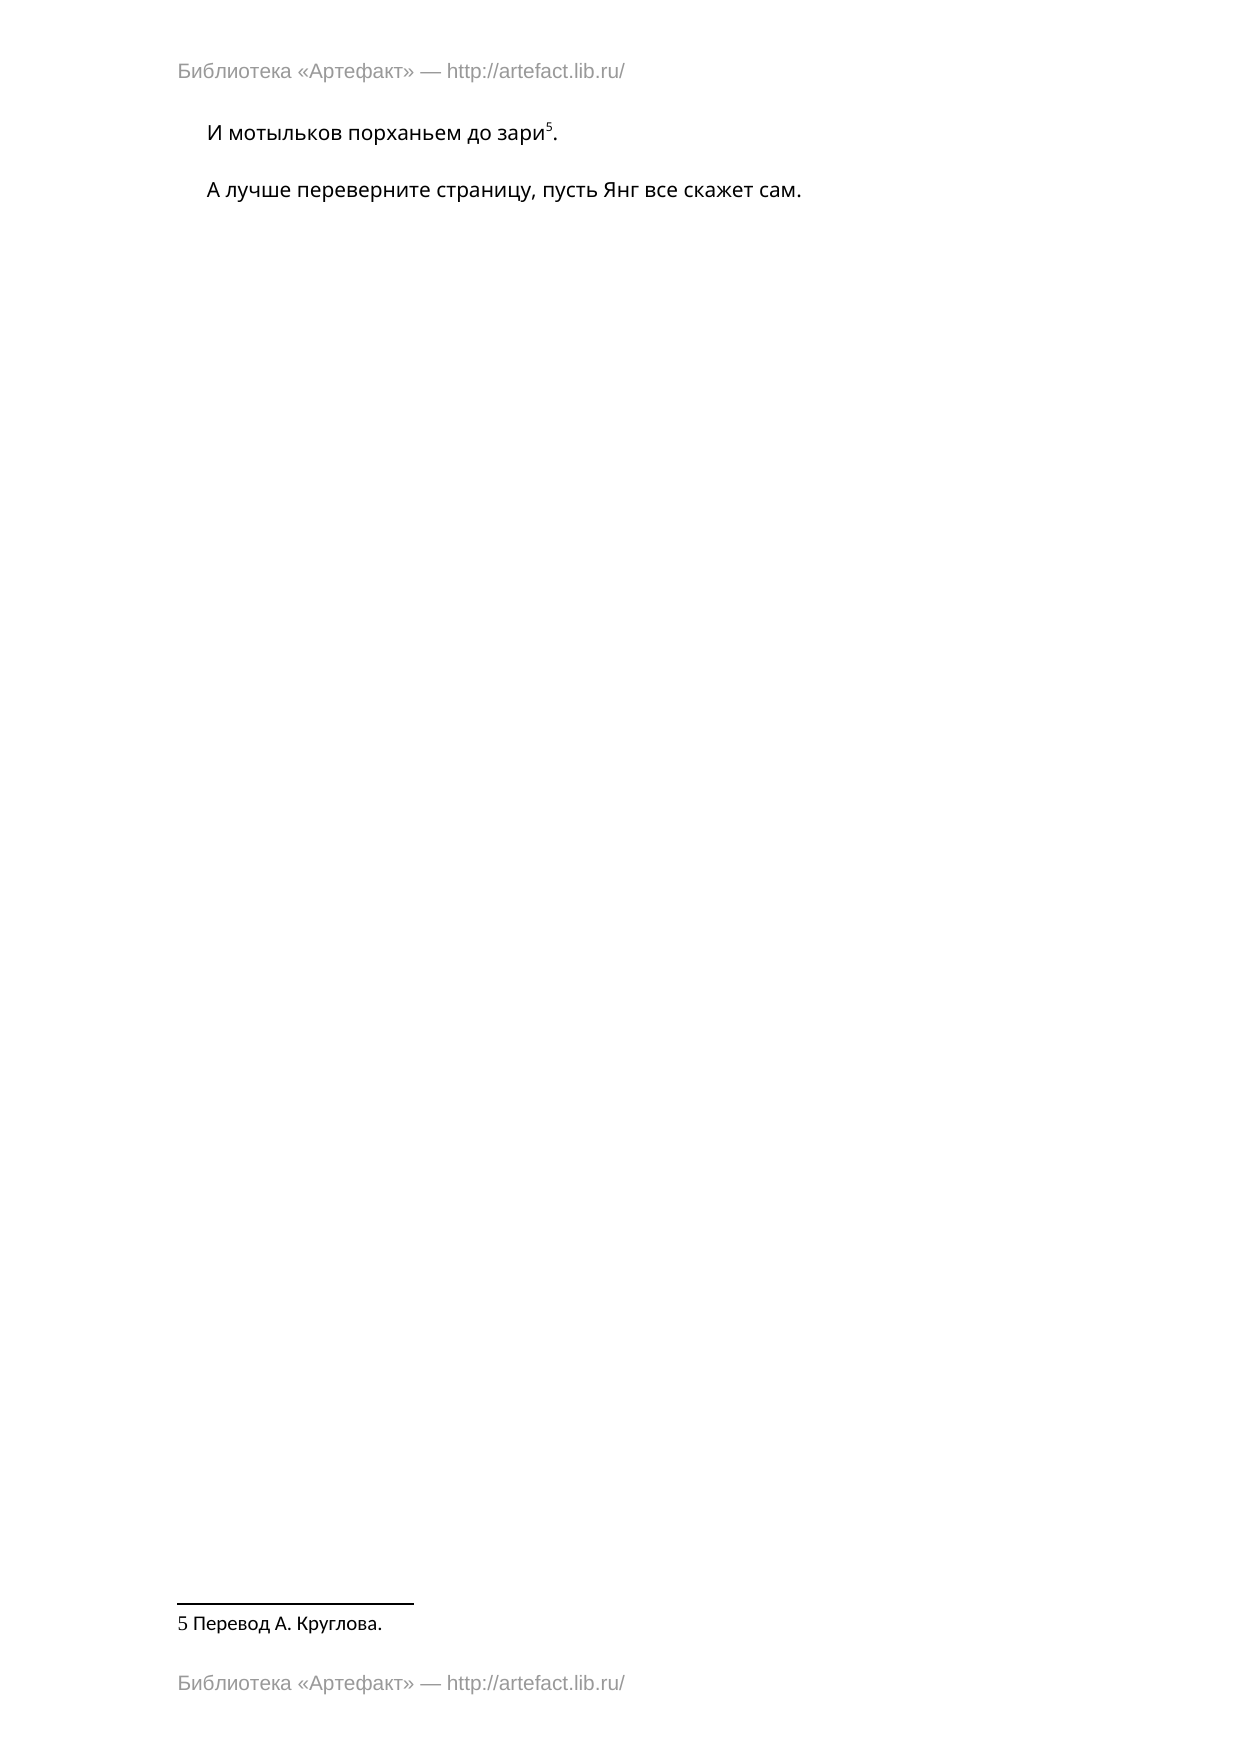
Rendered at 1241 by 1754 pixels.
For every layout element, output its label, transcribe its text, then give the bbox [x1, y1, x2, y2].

text А лучше переверните страницу, пусть Янг все скажет сам. [177, 175, 1122, 203]
text И мотыльков порханьем до зари. [177, 118, 1122, 147]
